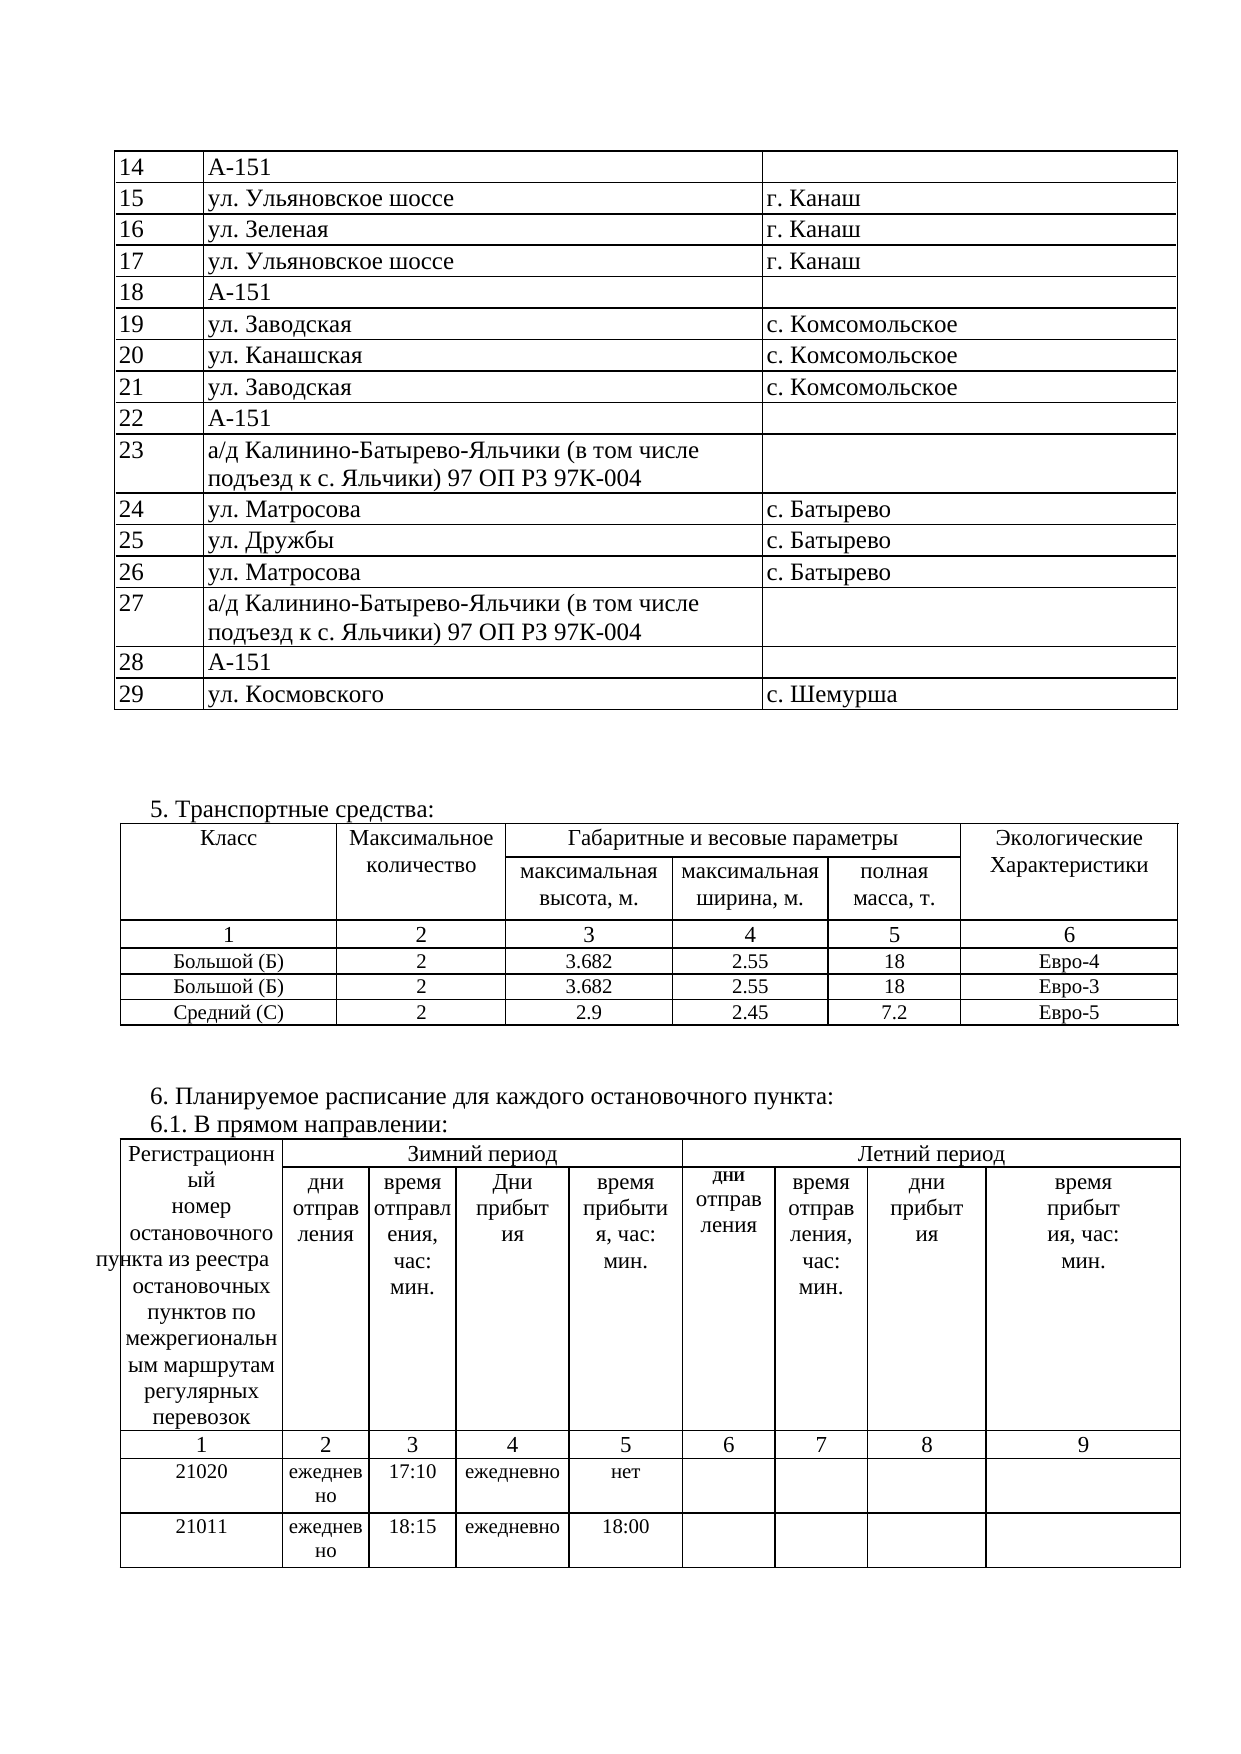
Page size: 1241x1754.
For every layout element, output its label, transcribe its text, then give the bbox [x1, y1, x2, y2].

table_cell время отправл ения, час: мин. [370, 1168, 455, 1430]
table_cell ДНИ отправ ления [683, 1168, 774, 1430]
table_cell 18:00 [570, 1514, 682, 1566]
table_cell максимальная высота, м. [506, 858, 672, 919]
table_cell ул. Матросова [204, 494, 762, 524]
table_cell [683, 1459, 774, 1512]
table_cell Евро-5 [961, 1000, 1177, 1024]
table_cell 2.55 [673, 975, 827, 998]
table_cell ежедневно [457, 1514, 568, 1566]
table_cell 2 [283, 1431, 368, 1458]
table_cell полная масса, т. [829, 858, 960, 919]
table_cell А-151 [204, 152, 762, 181]
text 6. Планируемое расписание для каждого остановочного пункта: [150, 1081, 1090, 1109]
table_cell 7 [776, 1431, 867, 1458]
table_cell г. Канаш [763, 213, 1177, 244]
table_cell 3.682 [506, 975, 672, 998]
table_header Максимальное количество [337, 824, 505, 919]
table_header Класс [121, 824, 336, 919]
table_cell нет [570, 1459, 682, 1512]
table_cell 8 [868, 1431, 985, 1458]
table_cell Евро-3 [961, 975, 1177, 998]
table_header Зимний период [283, 1140, 682, 1166]
table_cell А-151 [204, 647, 762, 677]
table_cell ул. Заводская [204, 309, 762, 339]
table_cell 2.9 [506, 1000, 672, 1024]
table_cell ул. Космовского [204, 679, 762, 708]
table_cell 17:10 [370, 1459, 455, 1512]
table_cell 27 [115, 588, 203, 646]
table_cell с. Батырево [763, 492, 1177, 524]
table_cell А-151 [204, 277, 762, 307]
table_cell Дни прибыт ия [457, 1168, 568, 1430]
table_cell [776, 1459, 867, 1512]
table_cell 18:15 [370, 1514, 455, 1566]
table_header Экологические Характеристики [961, 824, 1177, 919]
table_cell с. Комсомольское [763, 339, 1177, 370]
text 6.1. В прямом направлении: [150, 1109, 1090, 1138]
table_cell с. Комсомольское [763, 307, 1177, 339]
table_cell 2 [337, 1000, 505, 1024]
table_cell ул. Заводская [204, 372, 762, 402]
table_cell с. Комсомольское [763, 370, 1177, 402]
table_cell 22 [115, 403, 203, 433]
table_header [121, 1140, 282, 1430]
table_cell ул. Дружбы [204, 525, 762, 555]
table_cell 1 [121, 1431, 282, 1458]
table_cell ул. Канашская [204, 340, 762, 370]
table_cell максимальная ширина, м. [673, 858, 827, 919]
table_cell 23 [115, 434, 203, 492]
table_cell г. Канаш [763, 181, 1177, 213]
table_cell а/д Калинино-Батырево-Яльчики (в том числе подъезд к с. Яльчики) 97 ОП РЗ 97К-004 [204, 435, 762, 492]
table_cell [868, 1459, 985, 1512]
table_cell 6 [683, 1431, 774, 1458]
table_cell 4 [457, 1431, 568, 1458]
table_cell [763, 276, 1177, 307]
table_cell ул. Ульяновское шоссе [204, 183, 762, 213]
table_cell 2.45 [673, 1000, 827, 1024]
table_cell 5 [570, 1431, 682, 1458]
table_cell ул. Матросова [204, 557, 762, 587]
table_cell дни прибыт ия [868, 1168, 985, 1430]
table_cell 18 [829, 949, 960, 973]
table_cell 29 [115, 678, 203, 708]
table_cell ул. Ульяновское шоссе [204, 246, 762, 276]
table_cell [683, 1514, 774, 1566]
table_cell 2 [337, 921, 505, 947]
table_cell Большой (Б) [121, 975, 336, 998]
text 5. Транспортные средства: [150, 794, 1090, 823]
table_cell 19 [115, 308, 203, 339]
table_cell ежедневно [457, 1459, 568, 1512]
table_header Летний период [683, 1140, 1180, 1166]
table_cell 17 [115, 245, 203, 276]
table_cell [987, 1514, 1180, 1566]
table_cell ежедневно [283, 1459, 368, 1512]
table_cell 25 [115, 525, 203, 555]
table_cell 2 [337, 975, 505, 998]
table_cell 5 [829, 921, 960, 947]
table_cell 18 [115, 277, 203, 307]
table_cell 4 [673, 921, 827, 947]
table_cell время отправ ления, час: мин. [776, 1168, 867, 1430]
table_cell А-151 [204, 403, 762, 433]
table_header Габаритные и весовые параметры [506, 824, 960, 856]
table_cell 20 [115, 340, 203, 370]
table_cell [763, 587, 1177, 646]
table_cell 3 [370, 1431, 455, 1458]
table_cell 21 [115, 371, 203, 402]
table_cell г. Канаш [763, 244, 1177, 276]
table_cell 26 [115, 556, 203, 587]
table_cell а/д Калинино-Батырево-Яльчики (в том числе подъезд к с. Яльчики) 97 ОП РЗ 97К-004 [204, 588, 762, 646]
table_cell 6 [961, 921, 1177, 947]
table_cell 3 [506, 921, 672, 947]
table_cell время прибыт ия, час: мин. [987, 1168, 1180, 1430]
table_cell [763, 152, 1177, 181]
table_cell 28 [115, 647, 203, 677]
table_cell 16 [115, 214, 203, 244]
table_cell с. Шемурша [763, 677, 1177, 708]
table_cell Большой (Б) [121, 949, 336, 973]
table_cell Средний (С) [121, 1000, 336, 1024]
table_cell дни отправ ления [283, 1168, 368, 1430]
table_cell время прибыти я, час: мин. [570, 1168, 682, 1430]
table_cell [776, 1514, 867, 1566]
table_cell 21020 [121, 1459, 282, 1512]
table_cell 18 [829, 975, 960, 998]
table_cell [868, 1514, 985, 1566]
table_cell 15 [115, 183, 203, 213]
table_cell Евро-4 [961, 949, 1177, 973]
table_cell [763, 433, 1177, 492]
table_cell [987, 1459, 1180, 1512]
table_cell 2.55 [673, 949, 827, 973]
table_cell 7.2 [829, 1000, 960, 1024]
table_cell 2 [337, 949, 505, 973]
table_cell с. Батырево [763, 555, 1177, 587]
table_cell [763, 646, 1177, 677]
table_cell ул. Зеленая [204, 215, 762, 244]
table_cell 21011 [121, 1514, 282, 1566]
table_cell 1 [121, 921, 336, 947]
table_cell 9 [987, 1431, 1180, 1458]
table_cell 24 [115, 493, 203, 524]
table_cell 14 [115, 152, 203, 181]
table_cell с. Батырево [763, 524, 1177, 555]
table_cell ежедневно [283, 1514, 368, 1566]
table_cell 3.682 [506, 949, 672, 973]
table_cell [763, 402, 1177, 433]
